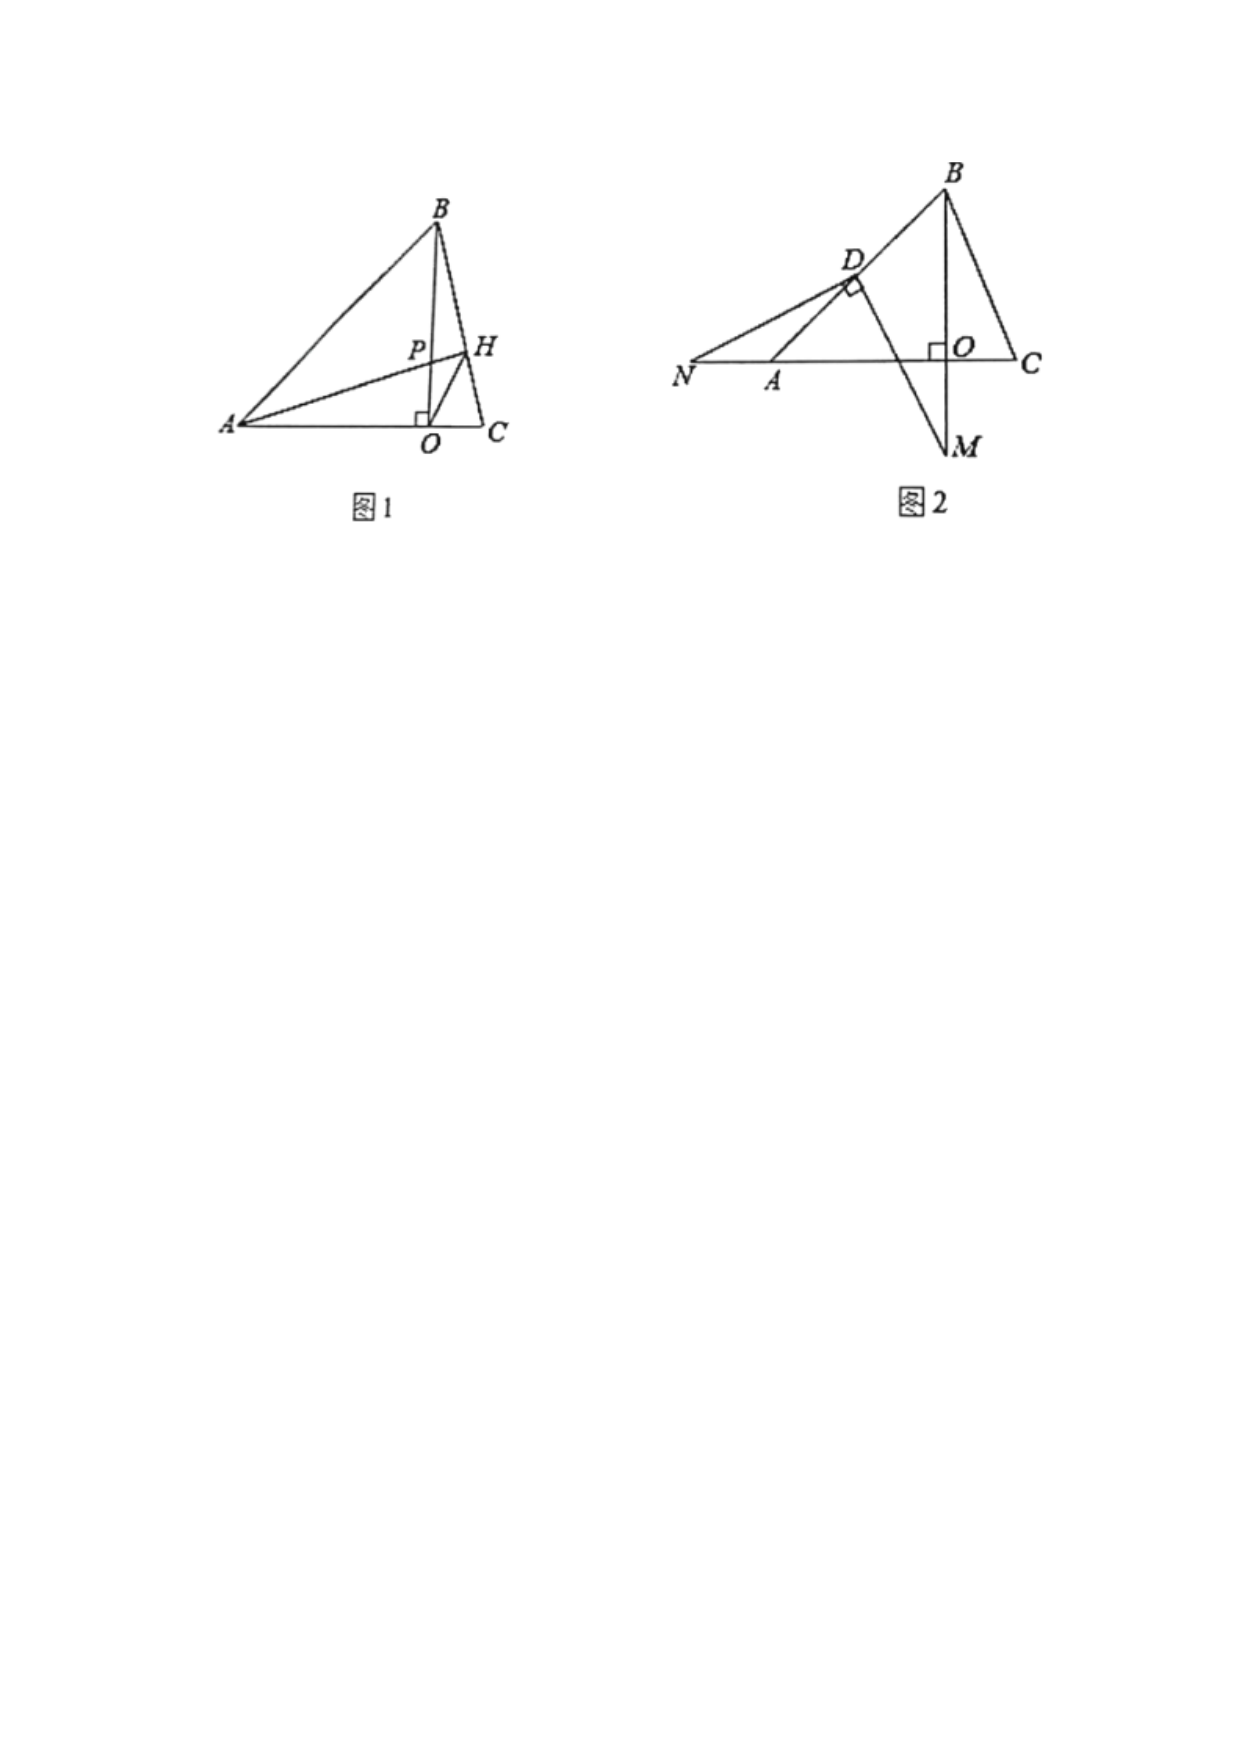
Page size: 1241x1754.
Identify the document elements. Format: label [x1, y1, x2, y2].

picture [216, 162, 1045, 523]
